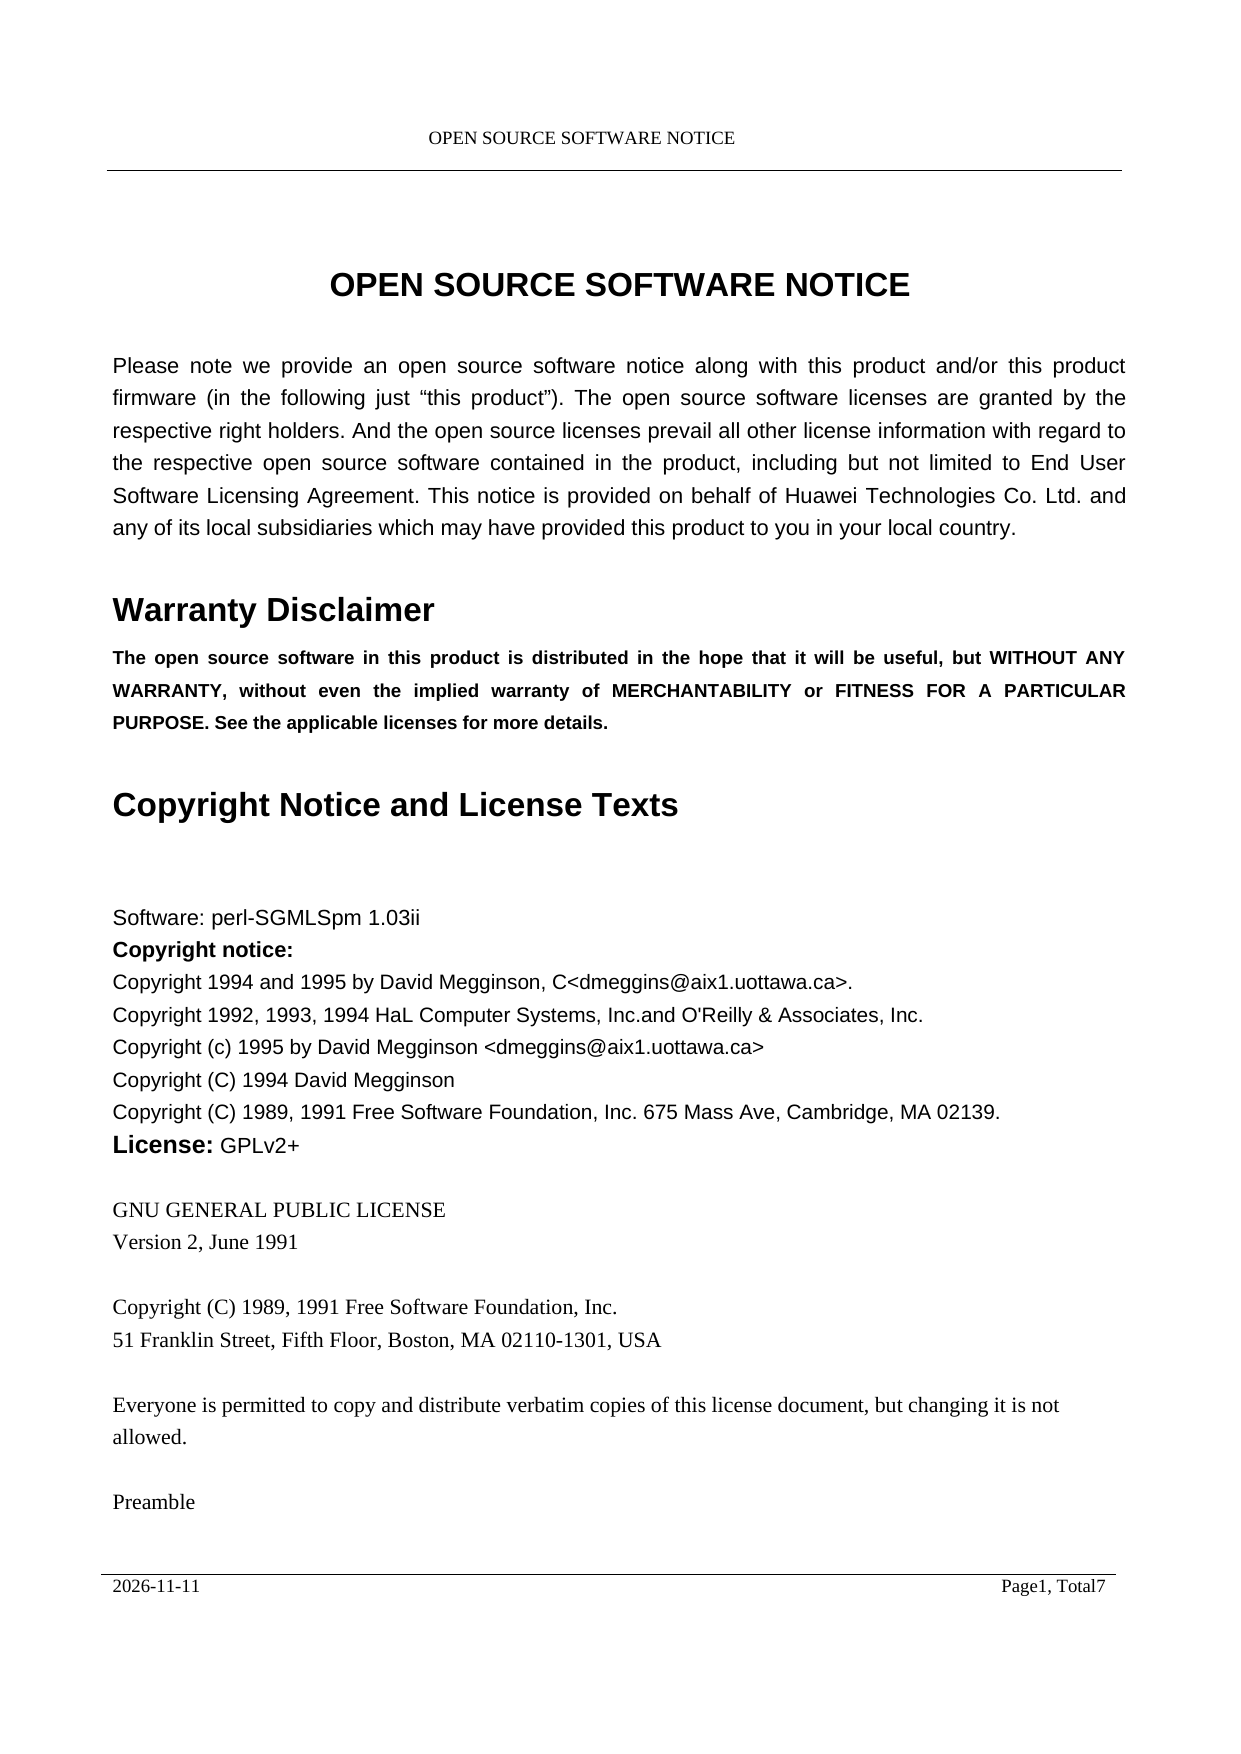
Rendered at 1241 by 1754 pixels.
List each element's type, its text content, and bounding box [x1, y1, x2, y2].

text Copyright notice: [112, 933, 1128, 966]
text Warranty Disclaimer [112, 576, 1128, 641]
text Software: perl-SGMLSpm 1.03ii [112, 901, 1128, 933]
text Copyright 1994 and 1995 by David Megginson, C<dmeggins@aix1.uottawa.ca>. [112, 966, 1128, 998]
text Copyright (C) 1994 David Megginson [112, 1063, 1128, 1096]
text Copyright (c) 1995 by David Megginson <dmeggins@aix1.uottawa.ca> [112, 1031, 1128, 1063]
text Please note we provide an open source software notice along with this product and/or this product firmware (in the following just “this product”). The open source software licenses are granted by the respective right holders. And the open source licenses prevail all other license information with regard to the respective open source software contained in the product, including but not limited to End User Software Licensing Agreement. This notice is provided on behalf of Huawei Technologies Co. Ltd. and any of its local subsidiaries which may have provided this product to you in your local country. [112, 349, 1128, 544]
text Copyright 1992, 1993, 1994 HaL Computer Systems, Inc.and O'Reilly & Associates, Inc. [112, 998, 1128, 1031]
text Copyright (C) 1989, 1991 Free Software Foundation, Inc. 675 Mass Ave, Cambridge, MA 02139. [112, 1096, 1128, 1128]
text OPEN SOURCE SOFTWARE NOTICE [112, 251, 1128, 316]
text The open source software in this product is distributed in the hope that it will be useful, but WITHOUT ANY WARRANTY, without even the implied warranty of MERCHANTABILITY or FITNESS FOR A PARTICULAR PURPOSE. See the applicable licenses for more details. [112, 641, 1128, 739]
text Copyright Notice and License Texts [112, 771, 1128, 836]
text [112, 1128, 1128, 1518]
